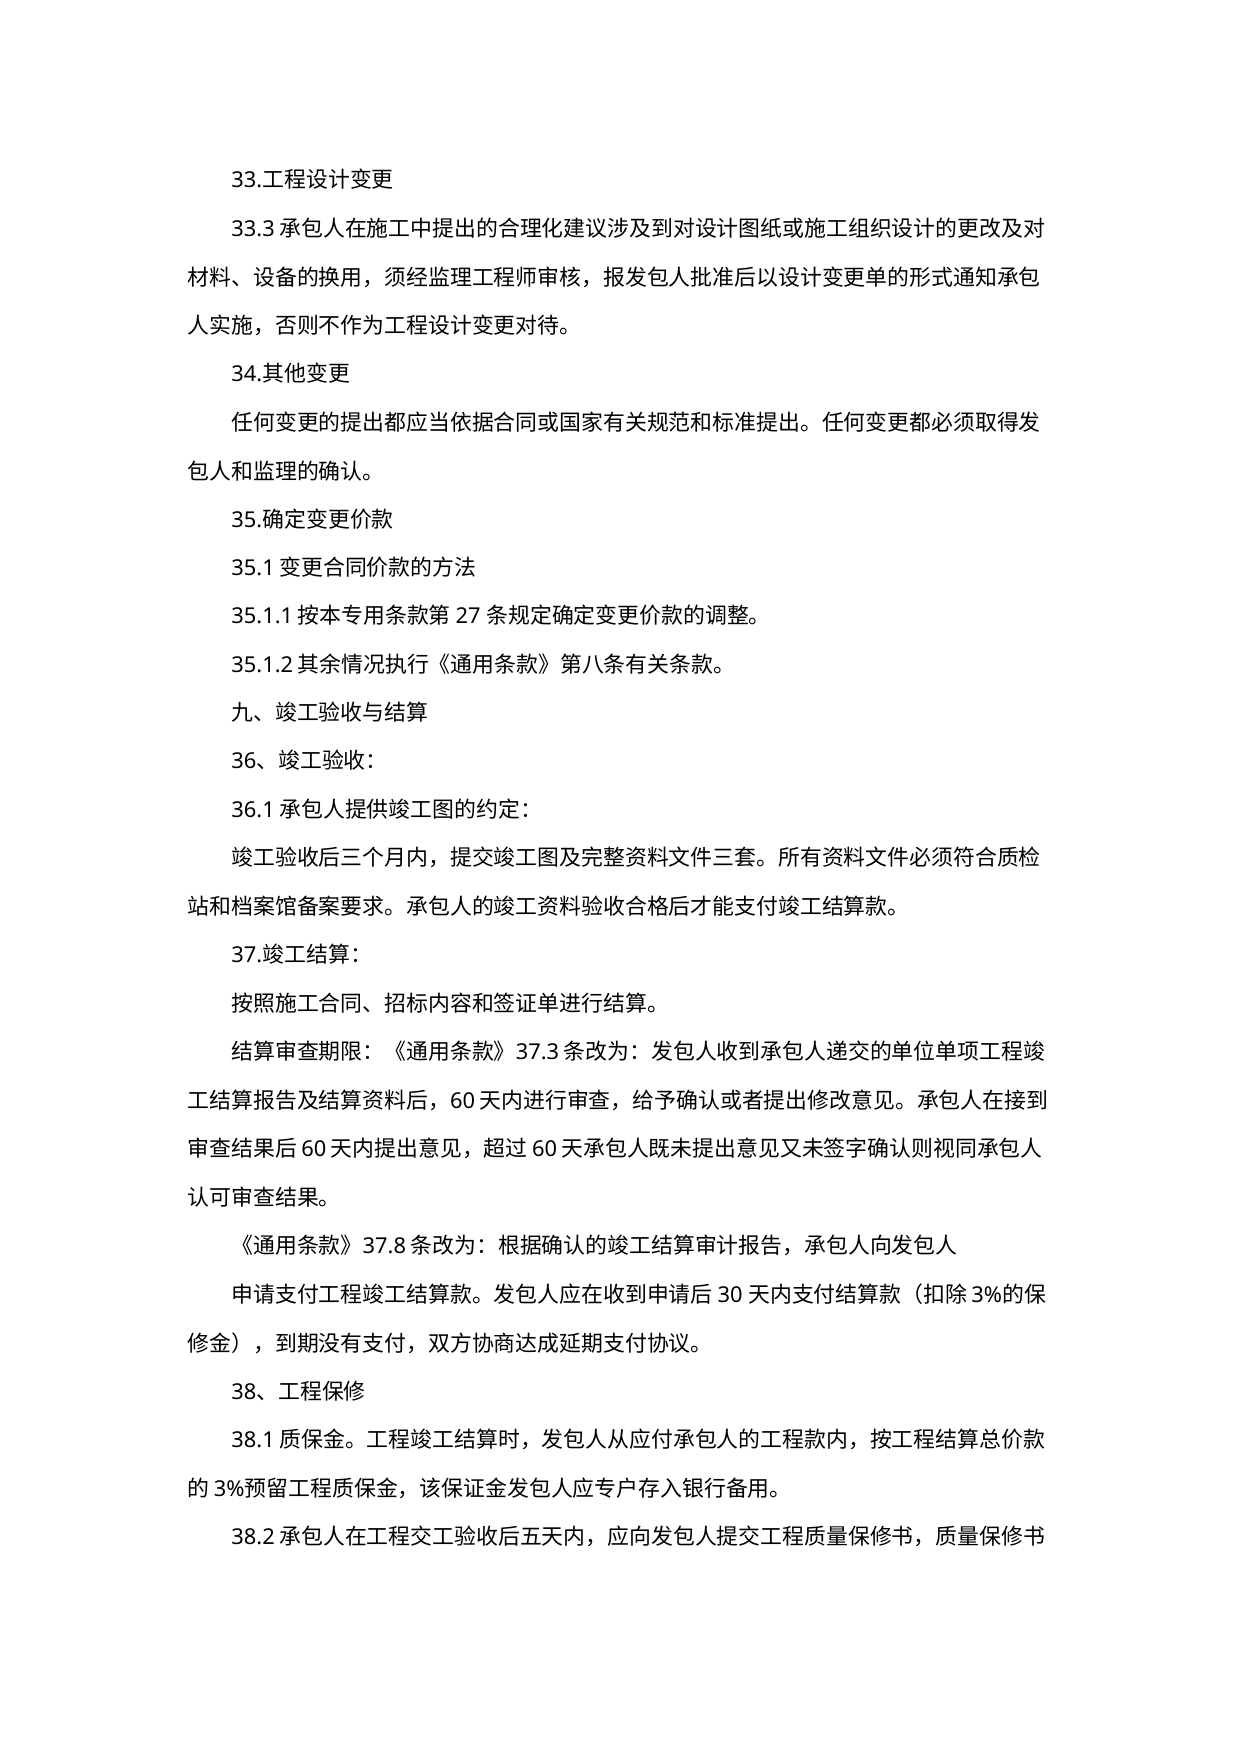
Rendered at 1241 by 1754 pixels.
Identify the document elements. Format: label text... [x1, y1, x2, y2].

text 九、竣工验收与结算 [187, 695, 1053, 727]
text 35.1变更合同价款的方法 [187, 550, 1053, 582]
text 按照施工合同、招标内容和签证单进行结算。 [187, 985, 1053, 1018]
text 33.工程设计变更 [187, 162, 1053, 194]
text 《通用条款》37.8条改为：根据确认的竣工结算审计报告，承包人向发包人 [187, 1228, 1053, 1261]
text 38.1质保金。工程竣工结算时，发包人从应付承包人的工程款内，按工程结算总价款的3%预留工程质保金，该保证金发包人应专户存入银行备用。 [187, 1422, 1053, 1503]
text 36、竣工验收： [187, 743, 1053, 776]
text 33.3承包人在施工中提出的合理化建议涉及到对设计图纸或施工组织设计的更改及对材料、设备的换用，须经监理工程师审核，报发包人批准后以设计变更单的形式通知承包人实施，否则不作为工程设计变更对待。 [187, 210, 1053, 340]
text 任何变更的提出都应当依据合同或国家有关规范和标准提出。任何变更都必须取得发包人和监理的确认。 [187, 404, 1053, 486]
text 结算审查期限：《通用条款》37.3条改为：发包人收到承包人递交的单位单项工程竣工结算报告及结算资料后，60天内进行审查，给予确认或者提出修改意见。承包人在接到审查结果后60天内提出意见，超过60天承包人既未提出意见又未签字确认则视同承包人认可审查结果。 [187, 1034, 1053, 1212]
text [187, 1519, 1053, 1552]
text 申请支付工程竣工结算款。发包人应在收到申请后 30 天内支付结算款（扣除3%的保修金），到期没有支付，双方协商达成延期支付协议。 [187, 1277, 1053, 1358]
text 36.1承包人提供竣工图的约定： [187, 792, 1053, 824]
text 35.确定变更价款 [187, 502, 1053, 534]
text 34.其他变更 [187, 356, 1053, 389]
text 竣工验收后三个月内，提交竣工图及完整资料文件三套。所有资料文件必须符合质检站和档案馆备案要求。承包人的竣工资料验收合格后才能支付竣工结算款。 [187, 840, 1053, 921]
text 35.1.1按本专用条款第 27 条规定确定变更价款的调整。 [187, 598, 1053, 631]
text 35.1.2其余情况执行《通用条款》第八条有关条款。 [187, 647, 1053, 679]
text 37.竣工结算： [187, 937, 1053, 969]
text 38、工程保修 [187, 1374, 1053, 1406]
